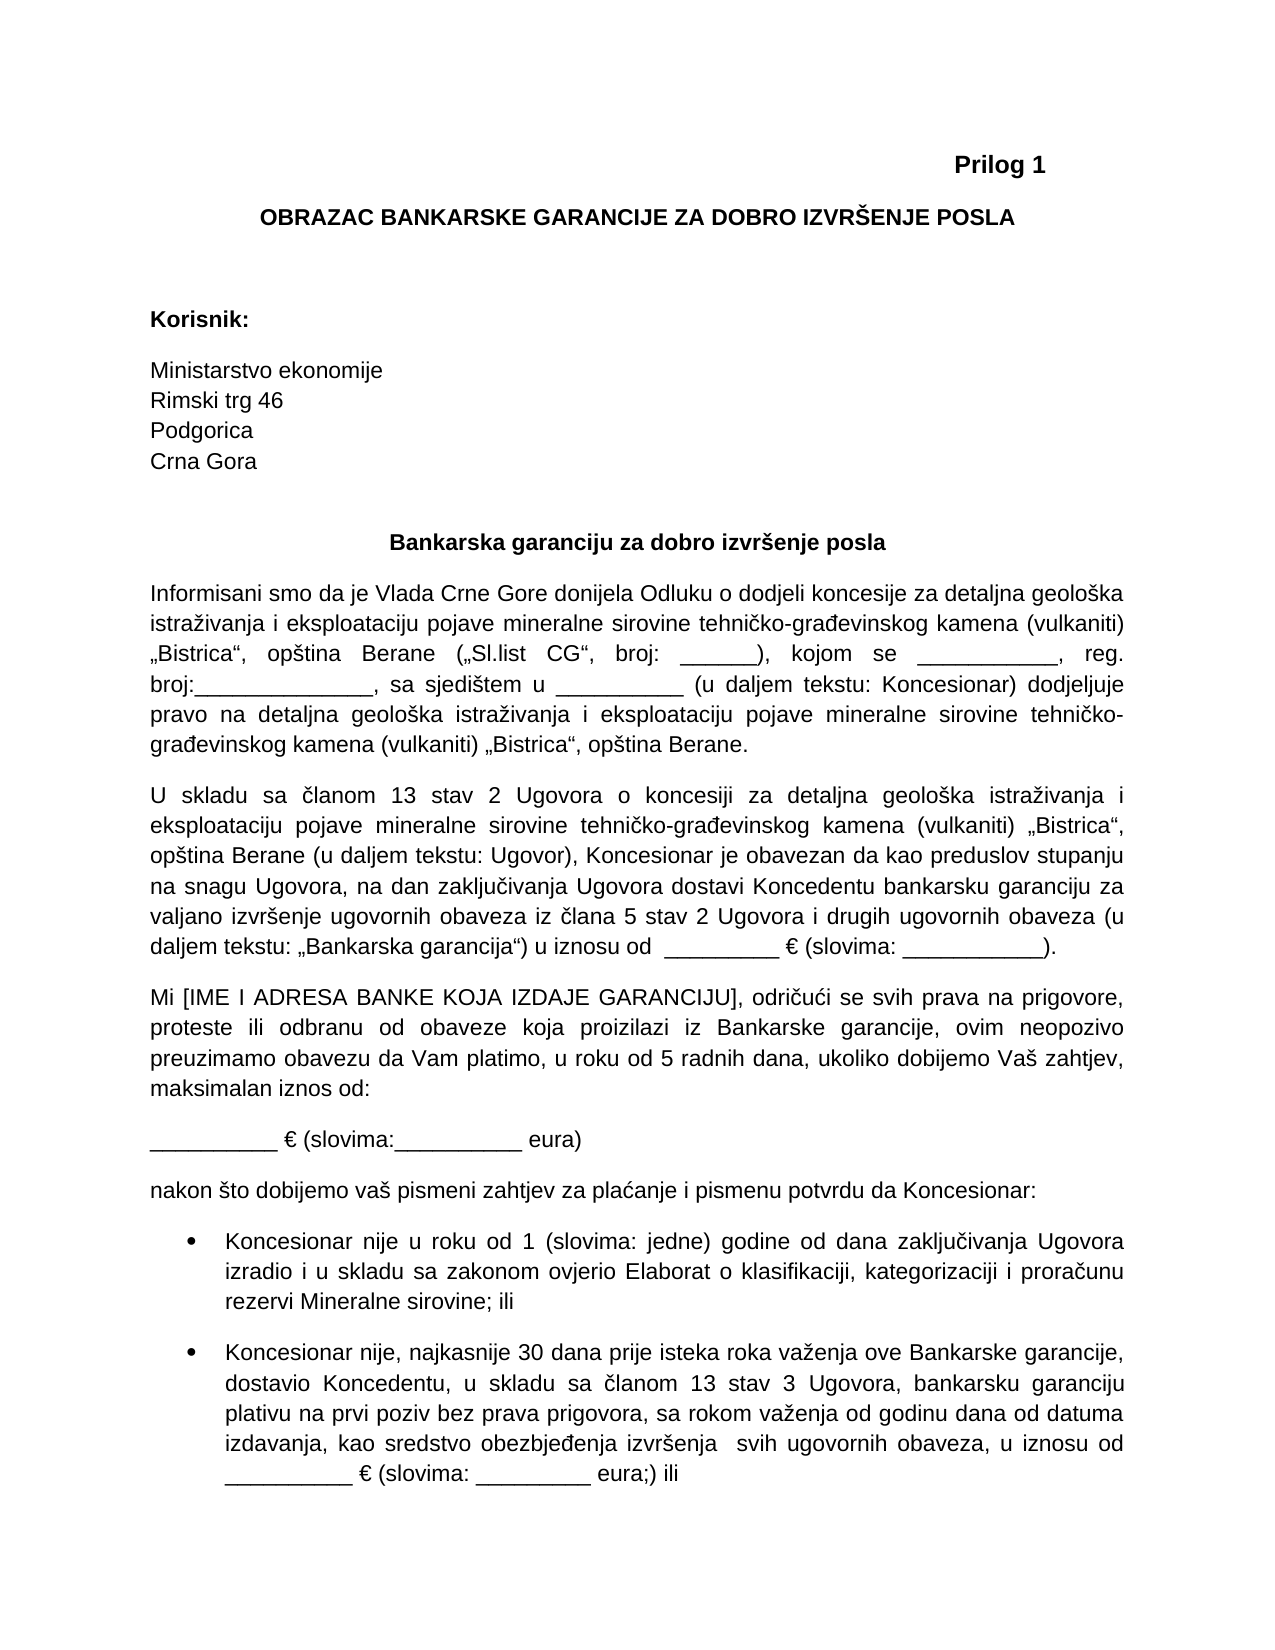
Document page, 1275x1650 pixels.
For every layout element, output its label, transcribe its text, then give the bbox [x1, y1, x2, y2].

text Rimski trg 46 [150, 387, 1125, 413]
text Prilog 1 [150, 150, 1125, 179]
text Informisani smo da je Vlada Crne Gore donijela Odluku o dodjeli koncesije za detaljna geološka istraživanja i eksploataciju pojave mineralne sirovine tehničko-građevinskog kamena (vulkaniti) „Bistrica“, opština Berane („Sl.list CG“, broj: ______), kojom se ___________, reg. broj:______________, sa sjedištem u __________ (u daljem tekstu: Koncesionar) dodjeljuje pravo na detaljna geološka istraživanja i eksploataciju pojave mineralne sirovine tehničko-građevinskog kamena (vulkaniti) „Bistrica“, opština Berane. [150, 580, 1125, 757]
list Koncesionar nije, najkasnije 30 dana prije isteka roka važenja ove Bankarske garancije, dostavio Koncedentu, u skladu sa članom 13 stav 3 Ugovora, bankarsku garanciju plativu na prvi poziv bez prava prigovora, sa rokom važenja od godinu dana od datuma izdavanja, kao sredstvo obezbjeđenja izvršenja svih ugovornih obaveza, u iznosu od __________ € (slovima: _________ eura;) ili [187, 1339, 1125, 1486]
text Ministarstvo ekonomije [150, 357, 1125, 383]
text __________ € (slovima:__________ eura) [150, 1126, 1125, 1152]
text Mi [IME I ADRESA BANKE KOJA IZDAJE GARANCIJU], odričući se svih prava na prigovore, proteste ili odbranu od obaveze koja proizilazi iz Bankarske garancije, ovim neopozivo preuzimamo obavezu da Vam platimo, u roku od 5 radnih dana, ukoliko dobijemo Vaš zahtjev, maksimalan iznos od: [150, 984, 1125, 1101]
text OBRAZAC BANKARSKE GARANCIJE ZA DOBRO IZVRŠENJE POSLA [150, 204, 1125, 230]
text Bankarska garanciju za dobro izvršenje posla [150, 529, 1125, 555]
list Koncesionar nije u roku od 1 (slovima: jedne) godine od dana zaključivanja Ugovora izradio i u skladu sa zakonom ovjerio Elaborat o klasifikaciji, kategorizaciji i proračunu rezervi Mineralne sirovine; ili [187, 1228, 1125, 1314]
text nakon što dobijemo vaš pismeni zahtjev za plaćanje i pismenu potvrdu da Koncesionar: [150, 1177, 1125, 1203]
text Podgorica [150, 417, 1125, 444]
text Korisnik: [150, 306, 1125, 332]
text Crna Gora [150, 448, 1125, 474]
text U skladu sa članom 13 stav 2 Ugovora o koncesiji za detaljna geološka istraživanja i eksploataciju pojave mineralne sirovine tehničko-građevinskog kamena (vulkaniti) „Bistrica“, opština Berane (u daljem tekstu: Ugovor), Koncesionar je obavezan da kao preduslov stupanju na snagu Ugovora, na dan zaključivanja Ugovora dostavi Koncedentu bankarsku garanciju za valjano izvršenje ugovornih obaveza iz člana 5 stav 2 Ugovora i drugih ugovornih obaveza (u daljem tekstu: „Bankarska garancija“) u iznosu od _________ € (slovima: ___________). [150, 782, 1125, 959]
